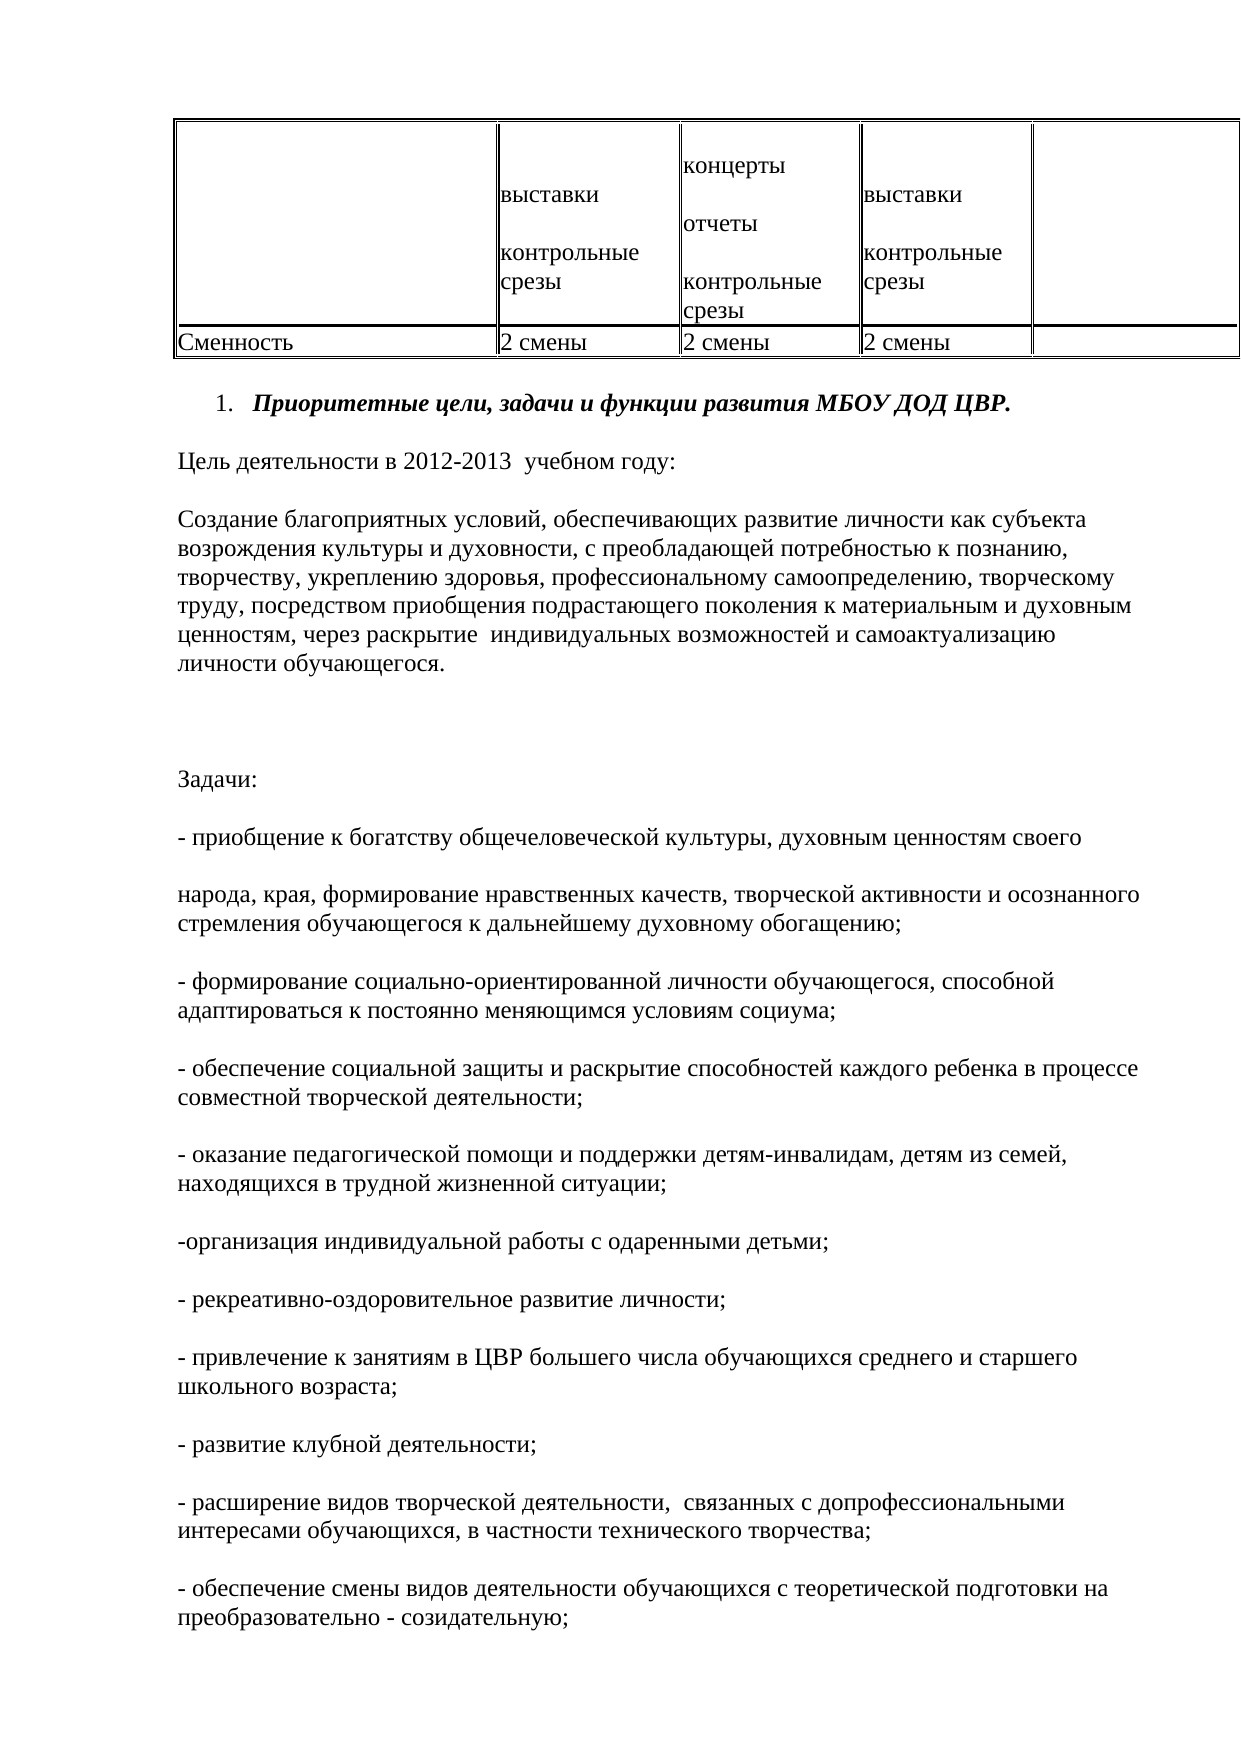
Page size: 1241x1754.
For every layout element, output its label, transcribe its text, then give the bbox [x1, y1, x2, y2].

text Создание благоприятных условий, обеспечивающих развитие личности как субъекта возрождения культуры и духовности, с преобладающей потребностью к познанию, творчеству, укреплению здоровья, профессиональному самоопределению, творческому труду, посредством приобщения подрастающего поколения к материальным и духовным ценностям, через раскрытие индивидуальных возможностей и самоактуализацию личности обучающегося. [177, 504, 1152, 677]
text - рекреативно-оздоровительное развитие личности; [177, 1284, 1152, 1313]
text - расширение видов творческой деятельности, связанных с допрофессиональными интересами обучающихся, в частности технического творчества; [177, 1487, 1152, 1544]
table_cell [681, 120, 861, 324]
text - приобщение к богатству общечеловеческой культуры, духовным ценностям своего [177, 822, 1152, 850]
text - привлечение к занятиям в ЦВР большего числа обучающихся среднего и старшего школьного возраста; [177, 1342, 1152, 1399]
text Задачи: [177, 764, 1152, 792]
text - развитие клубной деятельности; [177, 1429, 1152, 1457]
table_cell [1033, 122, 1239, 324]
table_cell 2 смены [498, 327, 681, 356]
text -организация индивидуальной работы с одаренными детьми; [177, 1226, 1152, 1255]
text народа, края, формирование нравственных качеств, творческой активности и осознанного стремления обучающегося к дальнейшему духовному обогащению; [177, 879, 1152, 937]
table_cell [498, 122, 681, 324]
table_cell 2 смены [681, 324, 861, 356]
text - формирование социально-ориентированной личности обучающегося, способной адаптироваться к постоянно меняющимся условиям социума; [177, 966, 1152, 1024]
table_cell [177, 120, 498, 324]
text - оказание педагогической помощи и поддержки детям-инвалидам, детям из семей, находящихся в трудной жизненной ситуации; [177, 1139, 1152, 1197]
text Цель деятельности в 2012-2013 учебном году: [177, 446, 1152, 475]
table_cell [1033, 324, 1239, 356]
text - обеспечение социальной защиты и раскрытие способностей каждого ребенка в процессе совместной творческой деятельности; [177, 1053, 1152, 1110]
table_cell 2 смены [861, 327, 1033, 356]
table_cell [861, 122, 1033, 324]
table_cell Сменность [177, 324, 498, 356]
list Приоритетные цели, задачи и функции развития МБОУ ДОД ЦВР. [215, 388, 1152, 417]
text - обеспечение смены видов деятельности обучающихся с теоретической подготовки на преобразовательно - созидательную; [177, 1573, 1152, 1631]
